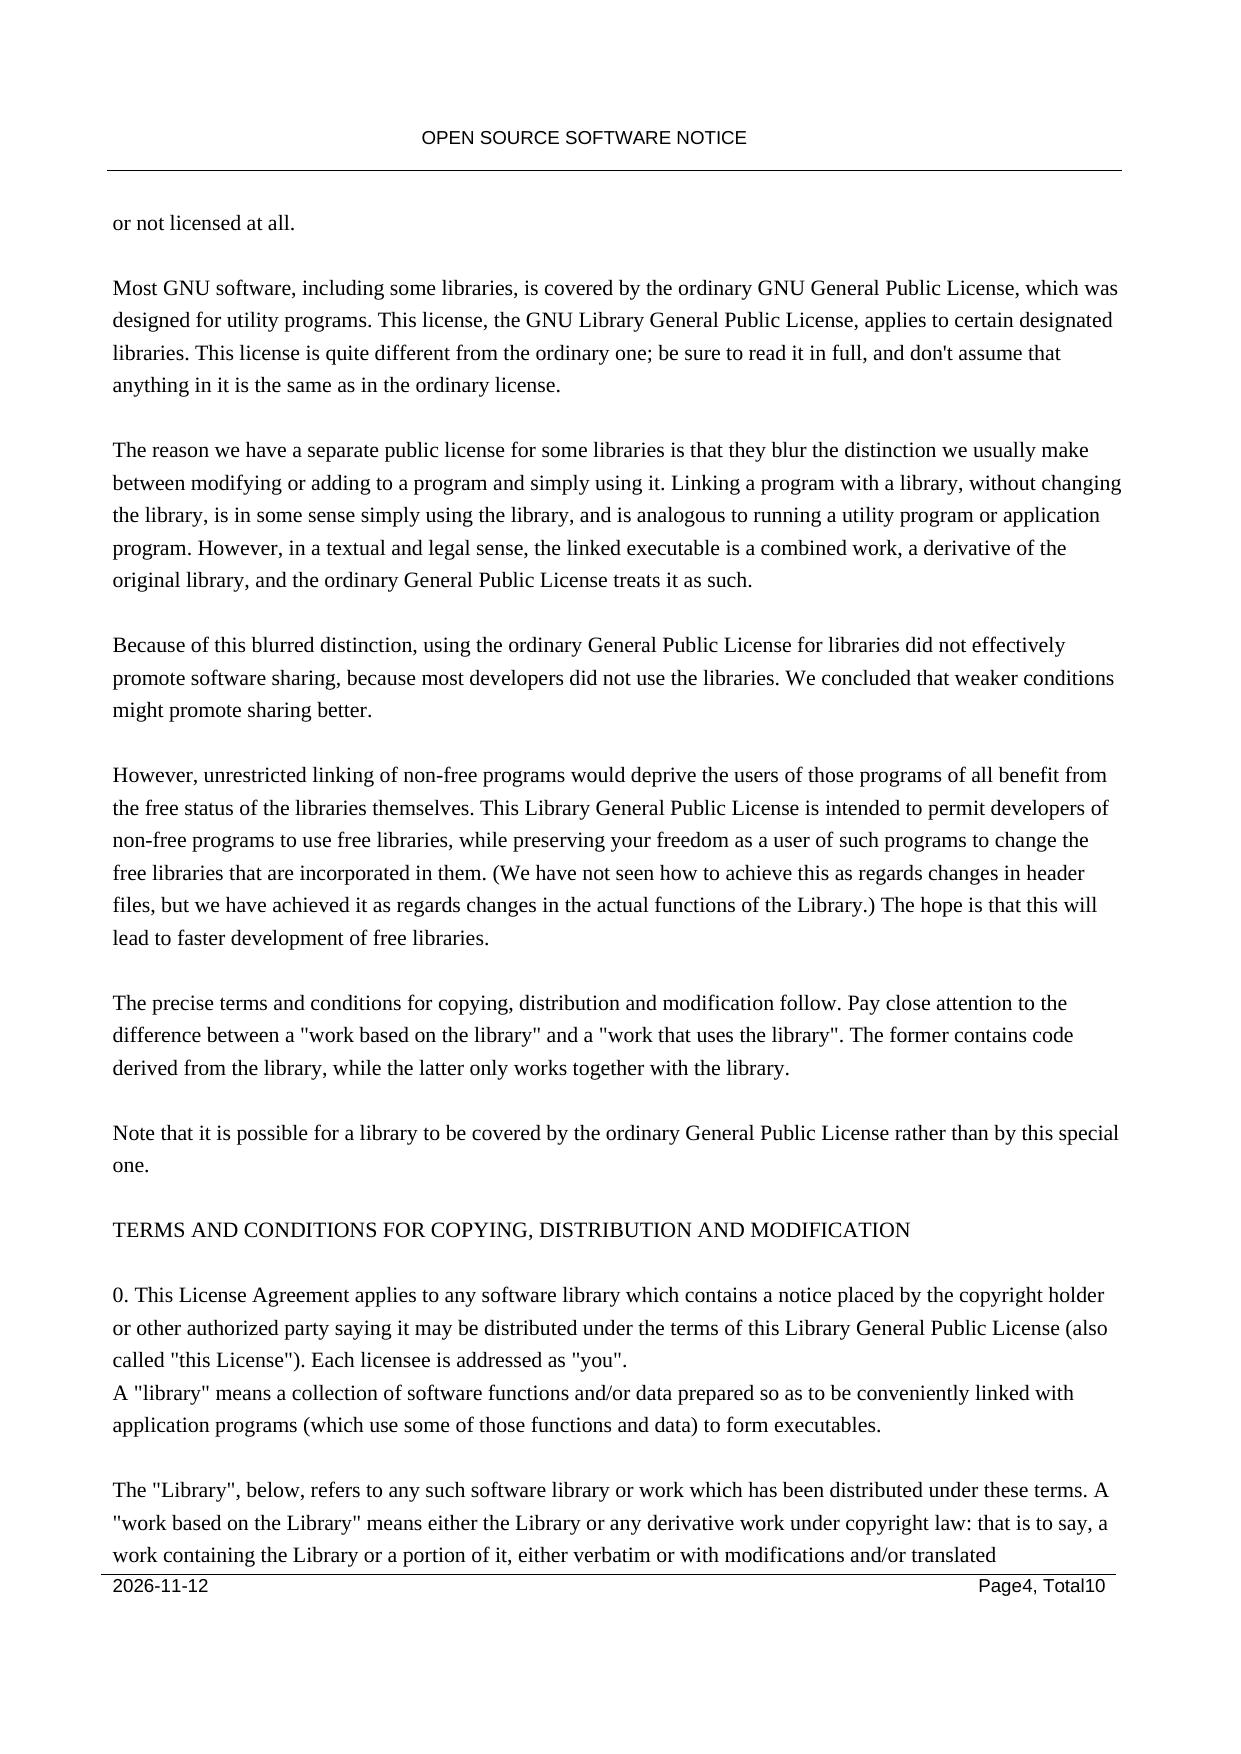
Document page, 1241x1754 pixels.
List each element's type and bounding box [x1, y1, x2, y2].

text [112, 206, 1128, 1571]
